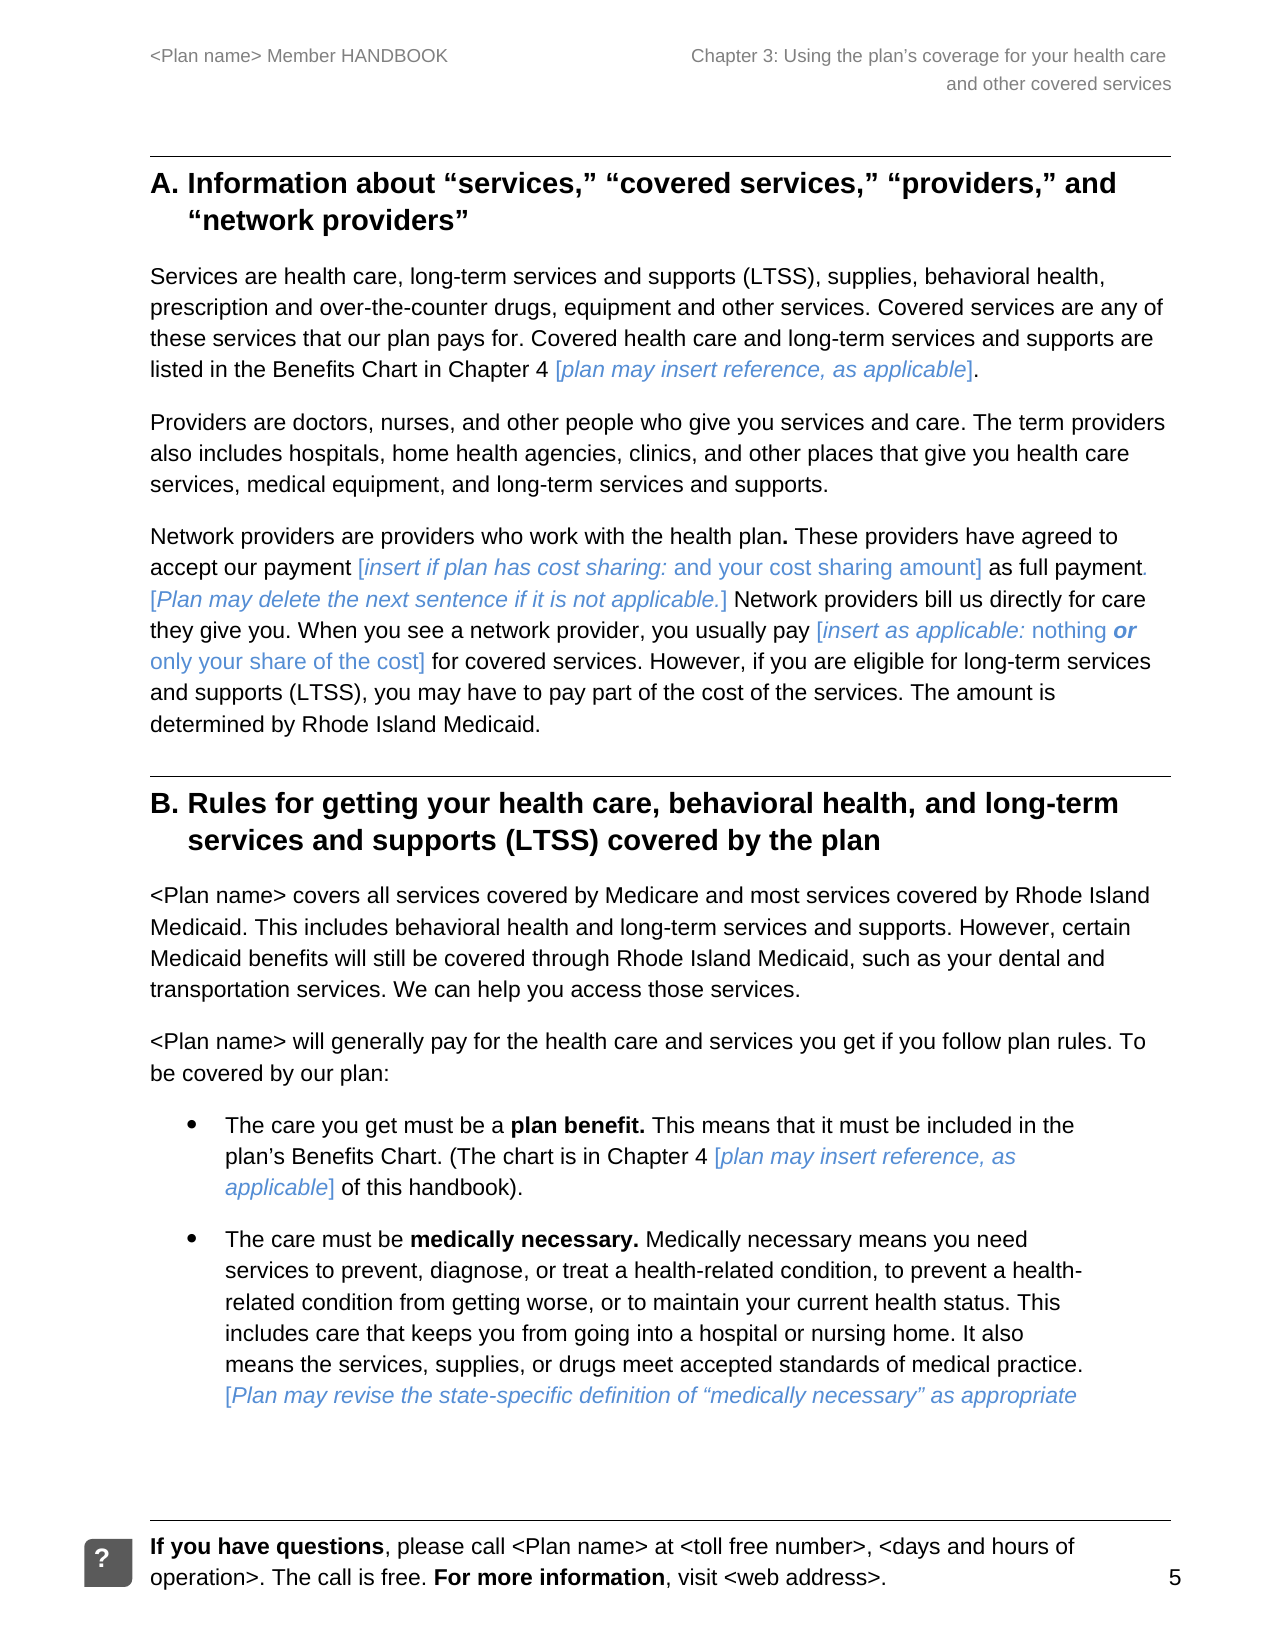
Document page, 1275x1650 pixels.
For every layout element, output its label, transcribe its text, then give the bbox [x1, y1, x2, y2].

subtitle Rules for getting your health care, behavioral health, and long-term services and supports (LTSS) covered by the plan [150, 777, 1171, 858]
text Network providers are providers who work with the health plan. These providers have agreed to accept our payment [insert if plan has cost sharing: and your cost sharing amount] as full payment. [Plan may delete the next sentence if it is not applicable.] Network providers bill us directly for care they give you. When you see a network provider, you usually pay [insert as applicable: nothing or only your share of the cost] for covered services. However, if you are eligible for long-term services and supports (LTSS), you may have to pay part of the cost of the services. The amount is determined by Rhode Island Medicaid. [150, 519, 1171, 738]
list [187, 1223, 1096, 1410]
list The care you get must be a plan benefit. This means that it must be included in the plan’s Benefits Chart. (The chart is in Chapter 4 [plan may insert reference, as applicable] of this handbook). [187, 1108, 1096, 1202]
subtitle Information about “services,” “covered services,” “providers,” and “network providers” [150, 157, 1171, 238]
text <Plan name> will generally pay for the health care and services you get if you follow plan rules. To be covered by our plan: [150, 1025, 1171, 1087]
text Providers are doctors, nurses, and other people who give you services and care. The term providers also includes hospitals, home health agencies, clinics, and other places that give you health care services, medical equipment, and long-term services and supports. [150, 405, 1171, 499]
text Services are health care, long-term services and supports (LTSS), supplies, behavioral health, prescription and over-the-counter drugs, equipment and other services. Covered services are any of these services that our plan pays for. Covered health care and long-term services and supports are listed in the Benefits Chart in Chapter 4 [plan may insert reference, as applicable]. [150, 259, 1171, 384]
text <Plan name> covers all services covered by Medicare and most services covered by Rhode Island Medicaid. This includes behavioral health and long-term services and supports. However, certain Medicaid benefits will still be covered through Rhode Island Medicaid, such as your dental and transportation services. We can help you access those services. [150, 879, 1171, 1004]
